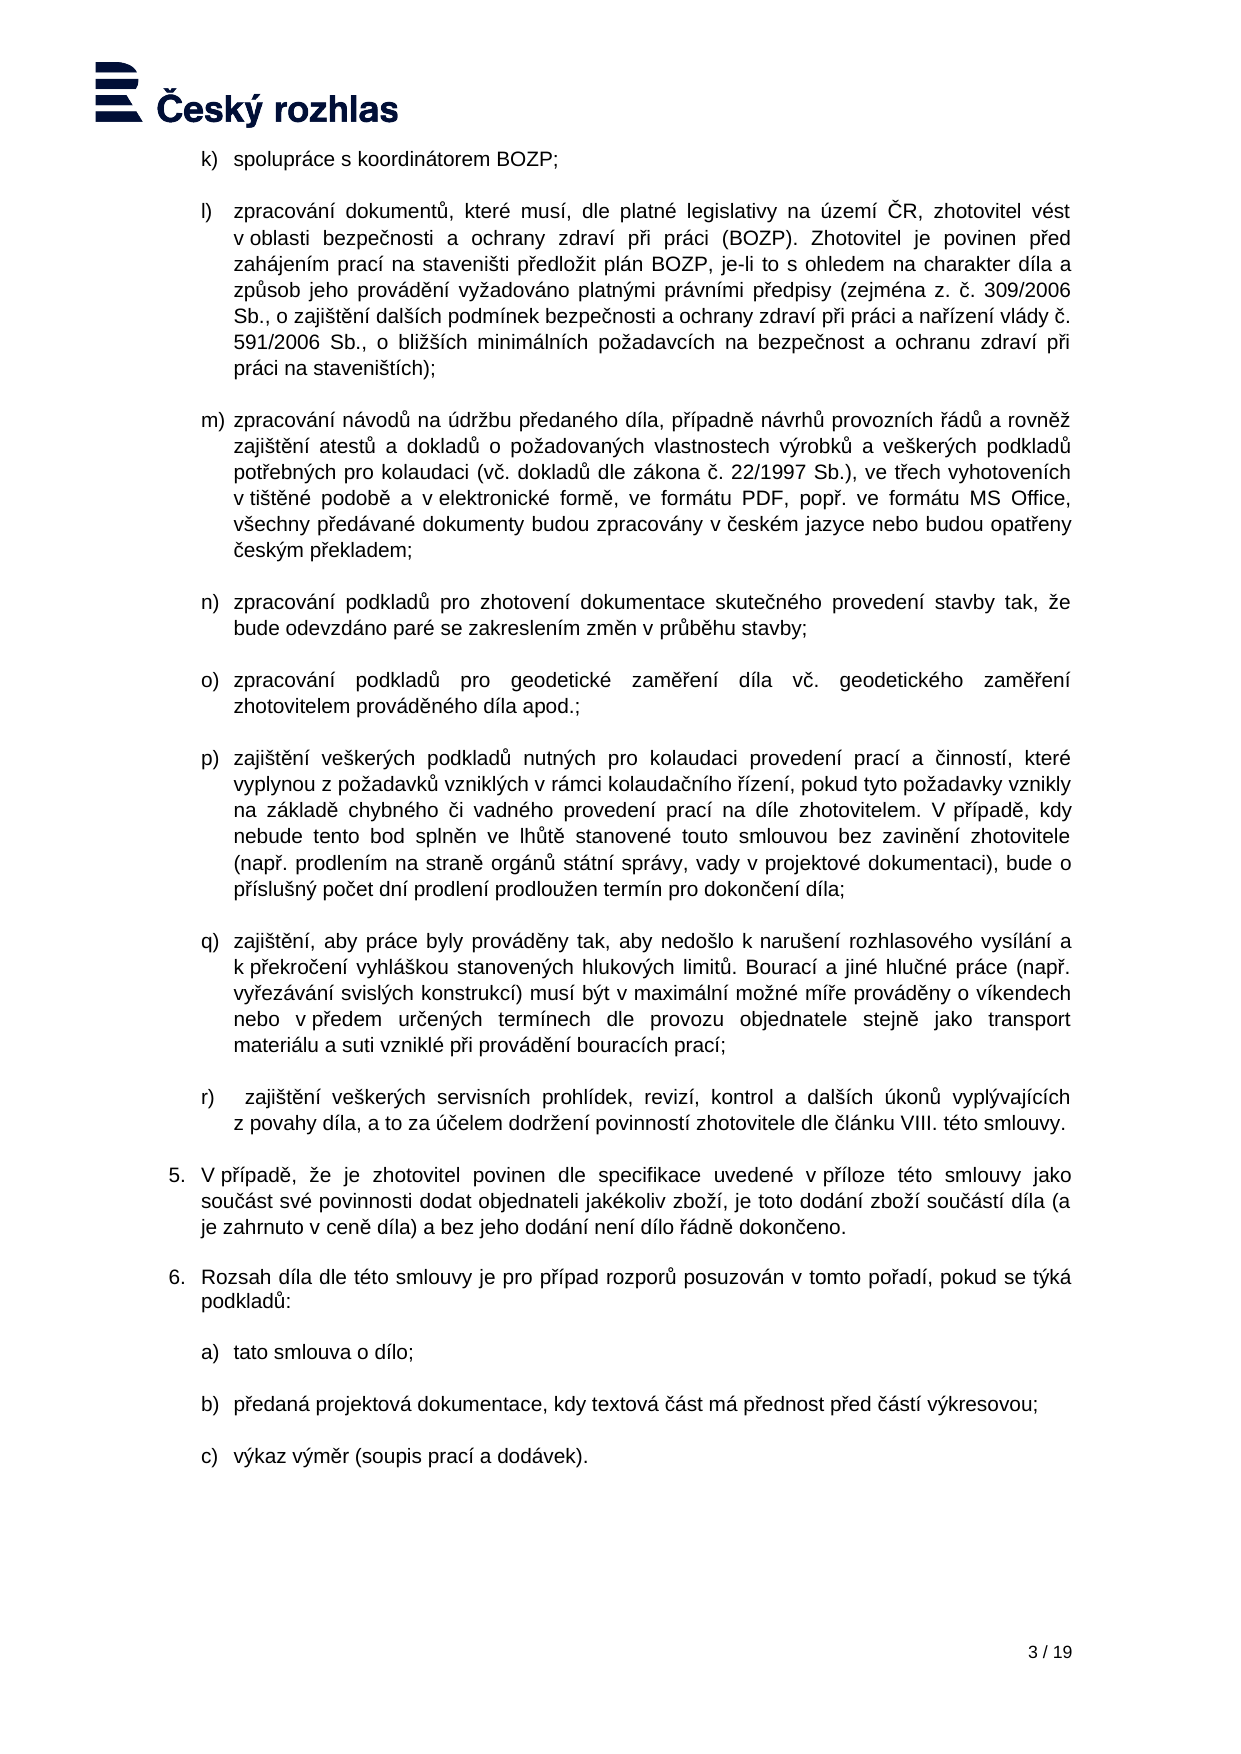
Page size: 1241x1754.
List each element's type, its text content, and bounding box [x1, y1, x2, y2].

list předaná projektová dokumentace, kdy textová část má přednost před částí výkresovou; [201, 1391, 1072, 1417]
list zpracování podkladů pro zhotovení dokumentace skutečného provedení stavby tak, že bude odevzdáno paré se zakreslením změn v průběhu stavby; [201, 589, 1072, 641]
list spolupráce s koordinátorem BOZP; [201, 146, 1072, 172]
list zpracování podkladů pro geodetické zaměření díla vč. geodetického zaměření zhotovitelem prováděného díla apod.; [201, 667, 1072, 719]
list V případě, že je zhotovitel povinen dle specifikace uvedené v příloze této smlouvy jako součást své povinnosti dodat objednateli jakékoliv zboží, je toto dodání zboží součástí díla (a je zahrnuto v ceně díla) a bez jeho dodání není dílo řádně dokončeno. [168, 1162, 1072, 1240]
list tato smlouva o dílo; [201, 1338, 1072, 1364]
picture [95, 62, 398, 128]
list zajištění veškerých podkladů nutných pro kolaudaci provedení prací a činností, které vyplynou z požadavků vzniklých v rámci kolaudačního řízení, pokud tyto požadavky vznikly na základě chybného či vadného provedení prací na díle zhotovitelem. V případě, kdy nebude tento bod splněn ve lhůtě stanovené touto smlouvou bez zavinění zhotovitele (např. prodlením na straně orgánů státní správy, vady v projektové dokumentaci), bude o příslušný počet dní prodlení prodloužen termín pro dokončení díla; [201, 745, 1072, 901]
list Rozsah díla dle této smlouvy je pro případ rozporů posuzován v tomto pořadí, pokud se týká podkladů: [168, 1266, 1072, 1312]
list výkaz výměr (soupis prací a dodávek). [201, 1443, 1072, 1469]
list zpracování dokumentů, které musí, dle platné legislativy na území ČR, zhotovitel vést v oblasti bezpečnosti a ochrany zdraví při práci (BOZP). Zhotovitel je povinen před zahájením prací na staveništi předložit plán BOZP, je-li to s ohledem na charakter díla a způsob jeho provádění vyžadováno platnými právními předpisy (zejména z. č. 309/2006 Sb., o zajištění dalších podmínek bezpečnosti a ochrany zdraví při práci a nařízení vlády č. 591/2006 Sb., o bližších minimálních požadavcích na bezpečnost a ochranu zdraví při práci na staveništích); [201, 198, 1072, 380]
list zajištění, aby práce byly prováděny tak, aby nedošlo k narušení rozhlasového vysílání a k překročení vyhláškou stanovených hlukových limitů. Bourací a jiné hlučné práce (např. vyřezávání svislých konstrukcí) musí být v maximální možné míře prováděny o víkendech nebo v předem určených termínech dle provozu objednatele stejně jako transport materiálu a suti vzniklé při provádění bouracích prací; [201, 927, 1072, 1057]
list zajištění veškerých servisních prohlídek, revizí, kontrol a dalších úkonů vyplývajících z povahy díla, a to za účelem dodržení povinností zhotovitele dle článku VIII. této smlouvy. [201, 1083, 1072, 1136]
list zpracování návodů na údržbu předaného díla, případně návrhů provozních řádů a rovněž zajištění atestů a dokladů o požadovaných vlastnostech výrobků a veškerých podkladů potřebných pro kolaudaci (vč. dokladů dle zákona č. 22/1997 Sb.), ve třech vyhotoveních v tištěné podobě a v elektronické formě, ve formátu PDF, popř. ve formátu MS Office, všechny předávané dokumenty budou zpracovány v českém jazyce nebo budou opatřeny českým překladem; [201, 406, 1072, 563]
